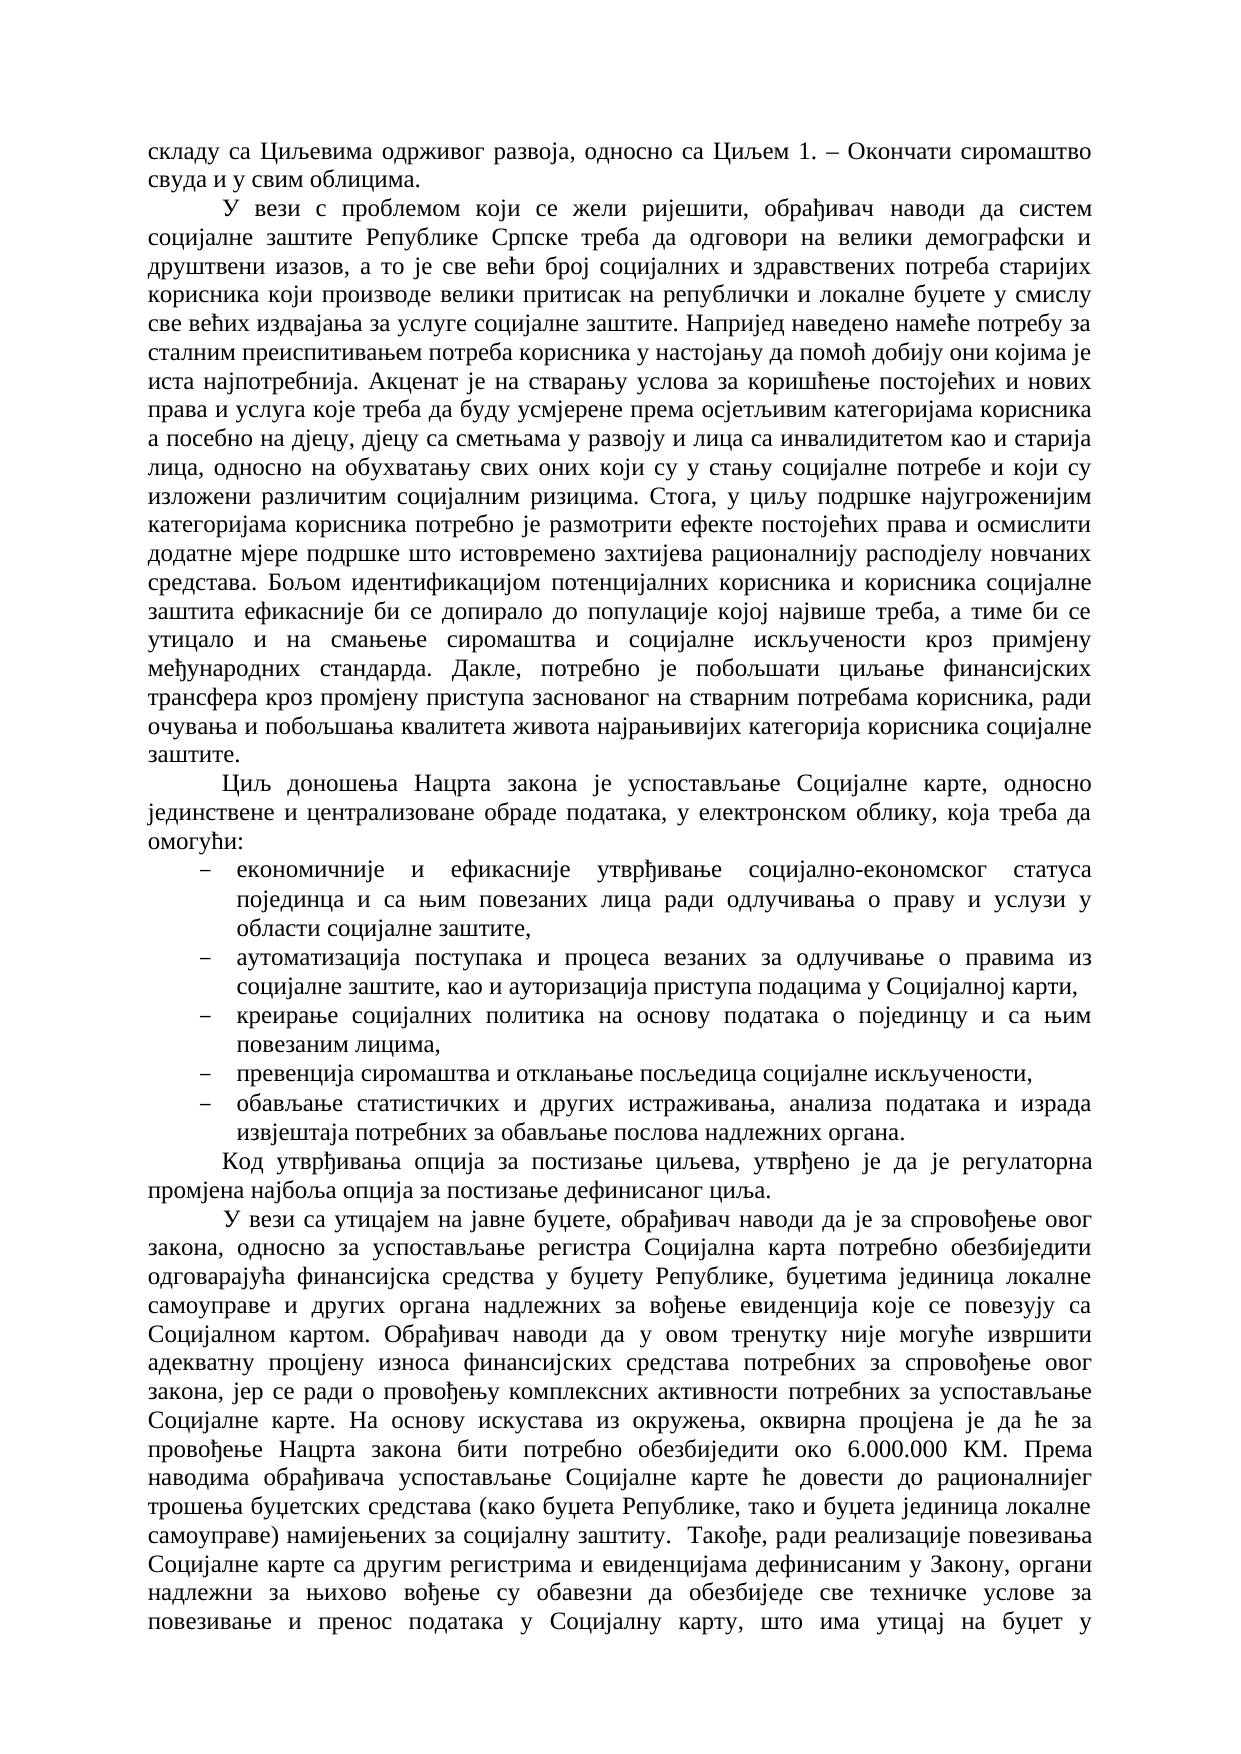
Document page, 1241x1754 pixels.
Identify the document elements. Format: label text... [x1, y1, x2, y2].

text Циљ доношења Нацрта закона је успостављање Социјалне карте, односно јединствене и централизоване обраде података, у електронском облику, која треба да омогући: [148, 768, 1092, 854]
list обављање статистичких и других истраживања, анализа података и израда извјештаја потребних за обављање послова надлежних органа. [199, 1088, 1092, 1146]
list економичније и ефикасније утврђивање социјално-економског статуса појединца и са њим повезаних лица ради одлучивања о праву и услузи у области социјалне заштите, [199, 854, 1092, 942]
list превенција сиромаштва и отклањање посљедица социјалне искључености, [199, 1058, 1092, 1088]
text У вези с проблемом који се жели ријешити, обрађивач наводи да систем социјалне заштите Републике Српске треба да одговори на велики демографски и друштвени изазов, а то је све већи број социјалних и здравствених потреба старијих корисника који производе велики притисак на републички и локалне буџете у смислу све већих издвајања за услуге социјалне заштите. Напријед наведено намеће потребу за сталним преиспитивањем потреба корисника у настојању да помоћ добију они којима је иста најпотребнија. Акценат је на стварању услова за коришћење постојећих и нових права и услуга које треба да буду усмјерене према осјетљивим категоријама корисника а посебно на дјецу, дјецу са сметњама у развоју и лица са инвалидитетом као и старија лица, односно на обухватању свих оних који су у стању социјалне потребе и који су изложени различитим социјалним ризицима. Стога, у циљу подршке најугроженијим категоријама корисника потребно је размотрити ефекте постојећих права и осмислити додатне мјере подршке што истовремено захтијева рационалнију расподјелу новчаних средстава. Бољом идентификацијом потенцијалних корисника и корисника социјалне заштита ефикасније би се допирало до популације којој највише треба, а тиме би се утицало и на смањење сиромаштва и социјалне искључености кроз примјену међународних стандарда. Дакле, потребно је побољшати циљање финансијских трансфера кроз промјену приступа заснованог на стварним потребама корисника, ради очувања и побољшања квалитета живота најрањивијих категорија корисника социјалне заштите. [148, 193, 1092, 768]
list креирање социјалних политика на основу података о појединцу и са њим повезаним лицима, [199, 1000, 1092, 1058]
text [148, 1204, 1092, 1635]
text Код утврђивања опција за постизање циљева, утврђено је да је регулаторна промјена најбоља опција за постизање дефинисаног циља. [148, 1146, 1092, 1204]
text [148, 136, 1092, 193]
list аутоматизација поступака и процеса везаних за одлучивање о правима из социјалне заштите, као и ауторизација приступа подацима у Социјалној карти, [199, 942, 1092, 1000]
